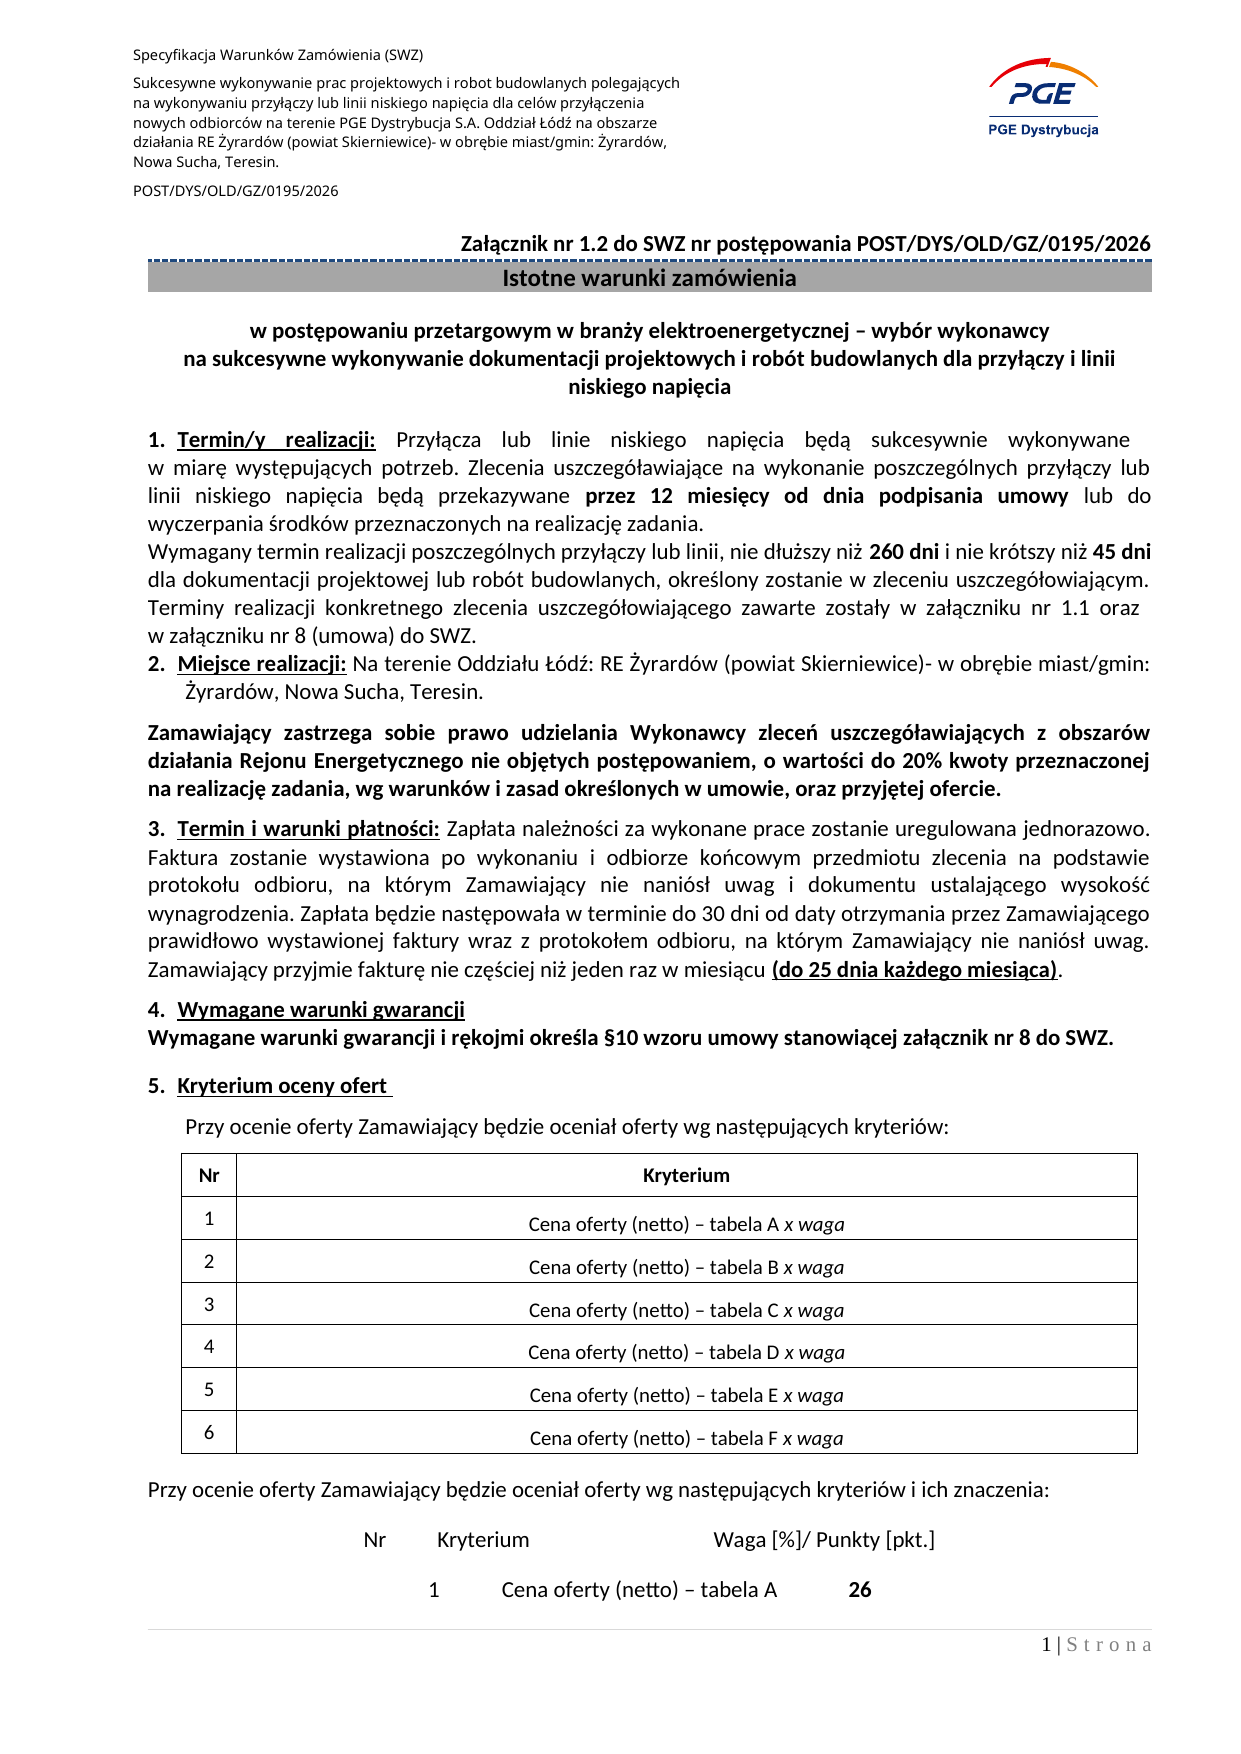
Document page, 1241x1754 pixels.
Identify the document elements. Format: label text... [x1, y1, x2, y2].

text 1 Cena oferty (netto) – tabela A 26 [148, 1566, 1152, 1603]
title Wymagane warunki gwarancji [148, 995, 1152, 1023]
title Kryterium oceny ofert [148, 1072, 1152, 1099]
table_cell Cena oferty (netto) – tabela E x waga [237, 1368, 1137, 1410]
title Termin/y realizacji: Przyłącza lub linie niskiego napięcia będą sukcesywnie wykonywane w miarę występujących potrzeb. Zlecenia uszczegóławiające na wykonanie poszczególnych przyłączy lub linii niskiego napięcia będą przekazywane przez 12 miesięcy od dnia podpisania umowy lub do wyczerpania środków przeznaczonych na realizację zadania. [148, 425, 1152, 537]
title w postępowaniu przetargowym w branży elektroenergetycznej – wybór wykonawcy na sukcesywne wykonywanie dokumentacji projektowych i robót budowlanych dla przyłączy i linii niskiego napięcia [148, 316, 1152, 400]
table_cell Cena oferty (netto) – tabela D x waga [237, 1325, 1137, 1367]
table_header Kryterium [237, 1154, 1137, 1196]
title Wymagany termin realizacji poszczególnych przyłączy lub linii, nie dłuższy niż 260 dni i nie krótszy niż 45 dni dla dokumentacji projektowej lub robót budowlanych, określony zostanie w zleceniu uszczegółowiającym. Terminy realizacji konkretnego zlecenia uszczegółowiającego zawarte zostały w załączniku nr 1.1 oraz w załączniku nr 8 (umowa) do SWZ. [148, 537, 1152, 649]
table_cell Cena oferty (netto) – tabela F x waga [237, 1411, 1137, 1452]
table_cell 6 [182, 1411, 236, 1452]
text Przy ocenie oferty Zamawiający będzie oceniał oferty wg następujących kryteriów i ich znaczenia: [148, 1466, 1152, 1503]
table_cell Cena oferty (netto) – tabela C x waga [237, 1283, 1137, 1324]
title Wymagane warunki gwarancji i rękojmi określa §10 wzoru umowy stanowiącej załącznik nr 8 do SWZ. [148, 1023, 1152, 1051]
text Nr Kryterium Waga [%]/ Punkty [pkt.] [148, 1516, 1152, 1553]
table_cell 3 [182, 1283, 236, 1324]
title Przy ocenie oferty Zamawiający będzie oceniał oferty wg następujących kryteriów: [185, 1112, 1152, 1140]
table_cell 2 [182, 1240, 236, 1282]
table_cell 1 [182, 1197, 236, 1239]
table_header Nr [182, 1154, 236, 1196]
table_cell 5 [182, 1368, 236, 1410]
table_cell Cena oferty (netto) – tabela B x waga [237, 1240, 1137, 1282]
table_cell Cena oferty (netto) – tabela A x waga [237, 1197, 1137, 1239]
title Termin i warunki płatności: Zapłata należności za wykonane prace zostanie uregulowana jednorazowo. Faktura zostanie wystawiona po wykonaniu i odbiorze końcowym przedmiotu zlecenia na podstawie protokołu odbioru, na którym Zamawiający nie naniósł uwag i dokumentu ustalającego wysokość wynagrodzenia. Zapłata będzie następowała w terminie do 30 dni od daty otrzymania przez Zamawiającego prawidłowo wystawionej faktury wraz z protokołem odbioru, na którym Zamawiający nie naniósł uwag. Zamawiający przyjmie fakturę nie częściej niż jeden raz w miesiącu (do 25 dnia każdego miesiąca). [148, 814, 1152, 983]
title Zamawiający zastrzega sobie prawo udzielania Wykonawcy zleceń uszczegóławiających z obszarów działania Rejonu Energetycznego nie objętych postępowaniem, o wartości do 20% kwoty przeznaczonej na realizację zadania, wg warunków i zasad określonych w umowie, oraz przyjętej ofercie. [148, 718, 1152, 802]
table_cell 4 [182, 1325, 236, 1367]
title Miejsce realizacji: Na terenie Oddziału Łódź: RE Żyrardów (powiat Skierniewice)- w obrębie miast/gmin: Żyrardów, Nowa Sucha, Teresin. [148, 649, 1152, 706]
